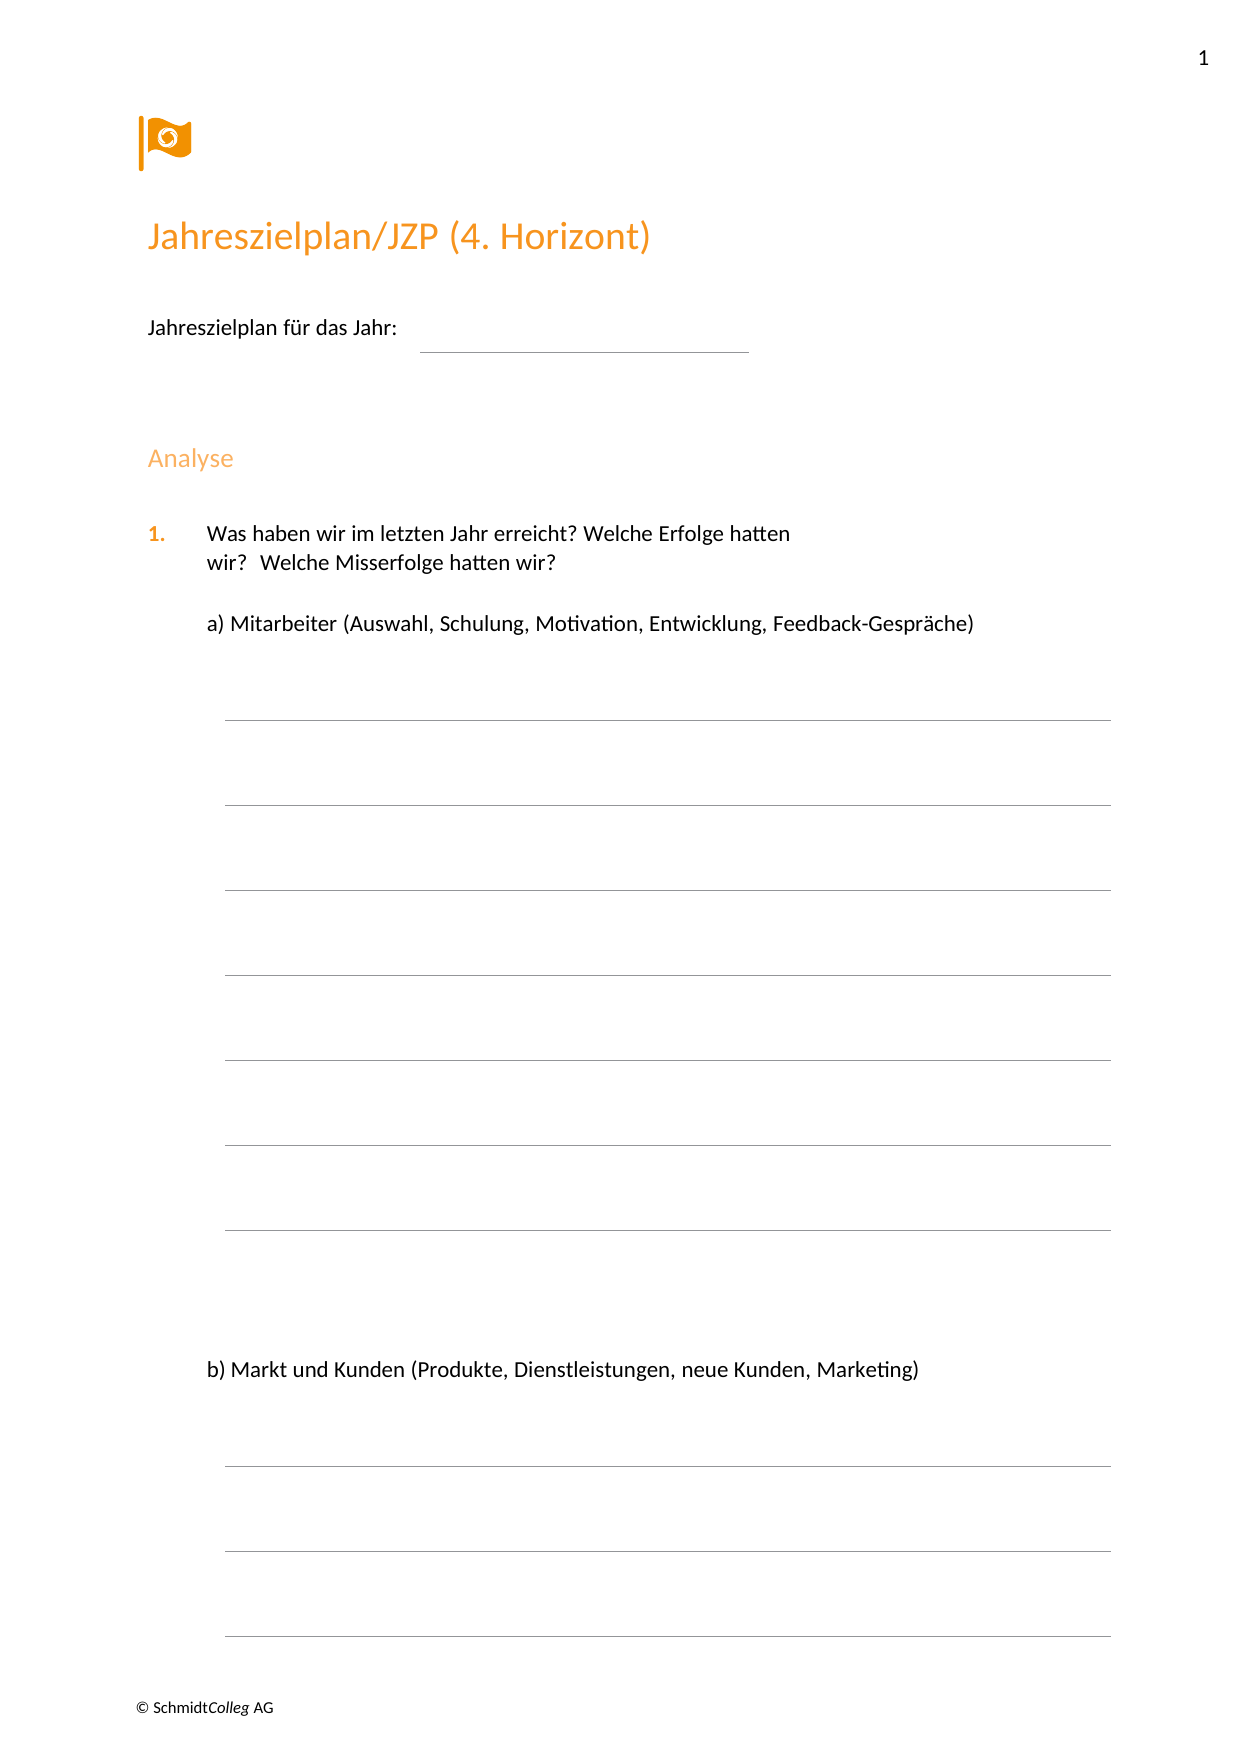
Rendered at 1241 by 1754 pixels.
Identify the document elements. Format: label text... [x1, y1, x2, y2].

list Was haben wir im letzten Jahr erreicht? Welche Erfolge hatten wir? Welche Misserfolge hatten wir? [148, 519, 836, 577]
list Markt und Kunden (Produkte, Dienstleistungen, neue Kunden, Marketing) [207, 1355, 1209, 1383]
text Jahreszielplan für das Jahr: [148, 313, 1209, 341]
list Mitarbeiter (Auswahl, Schulung, Motivation, Entwicklung, Feedback-Gespräche) [207, 609, 1209, 637]
text Jahreszielplan/JZP (4. Horizont) [148, 211, 1209, 259]
picture [135, 114, 195, 174]
subtitle Analyse [148, 442, 1209, 474]
